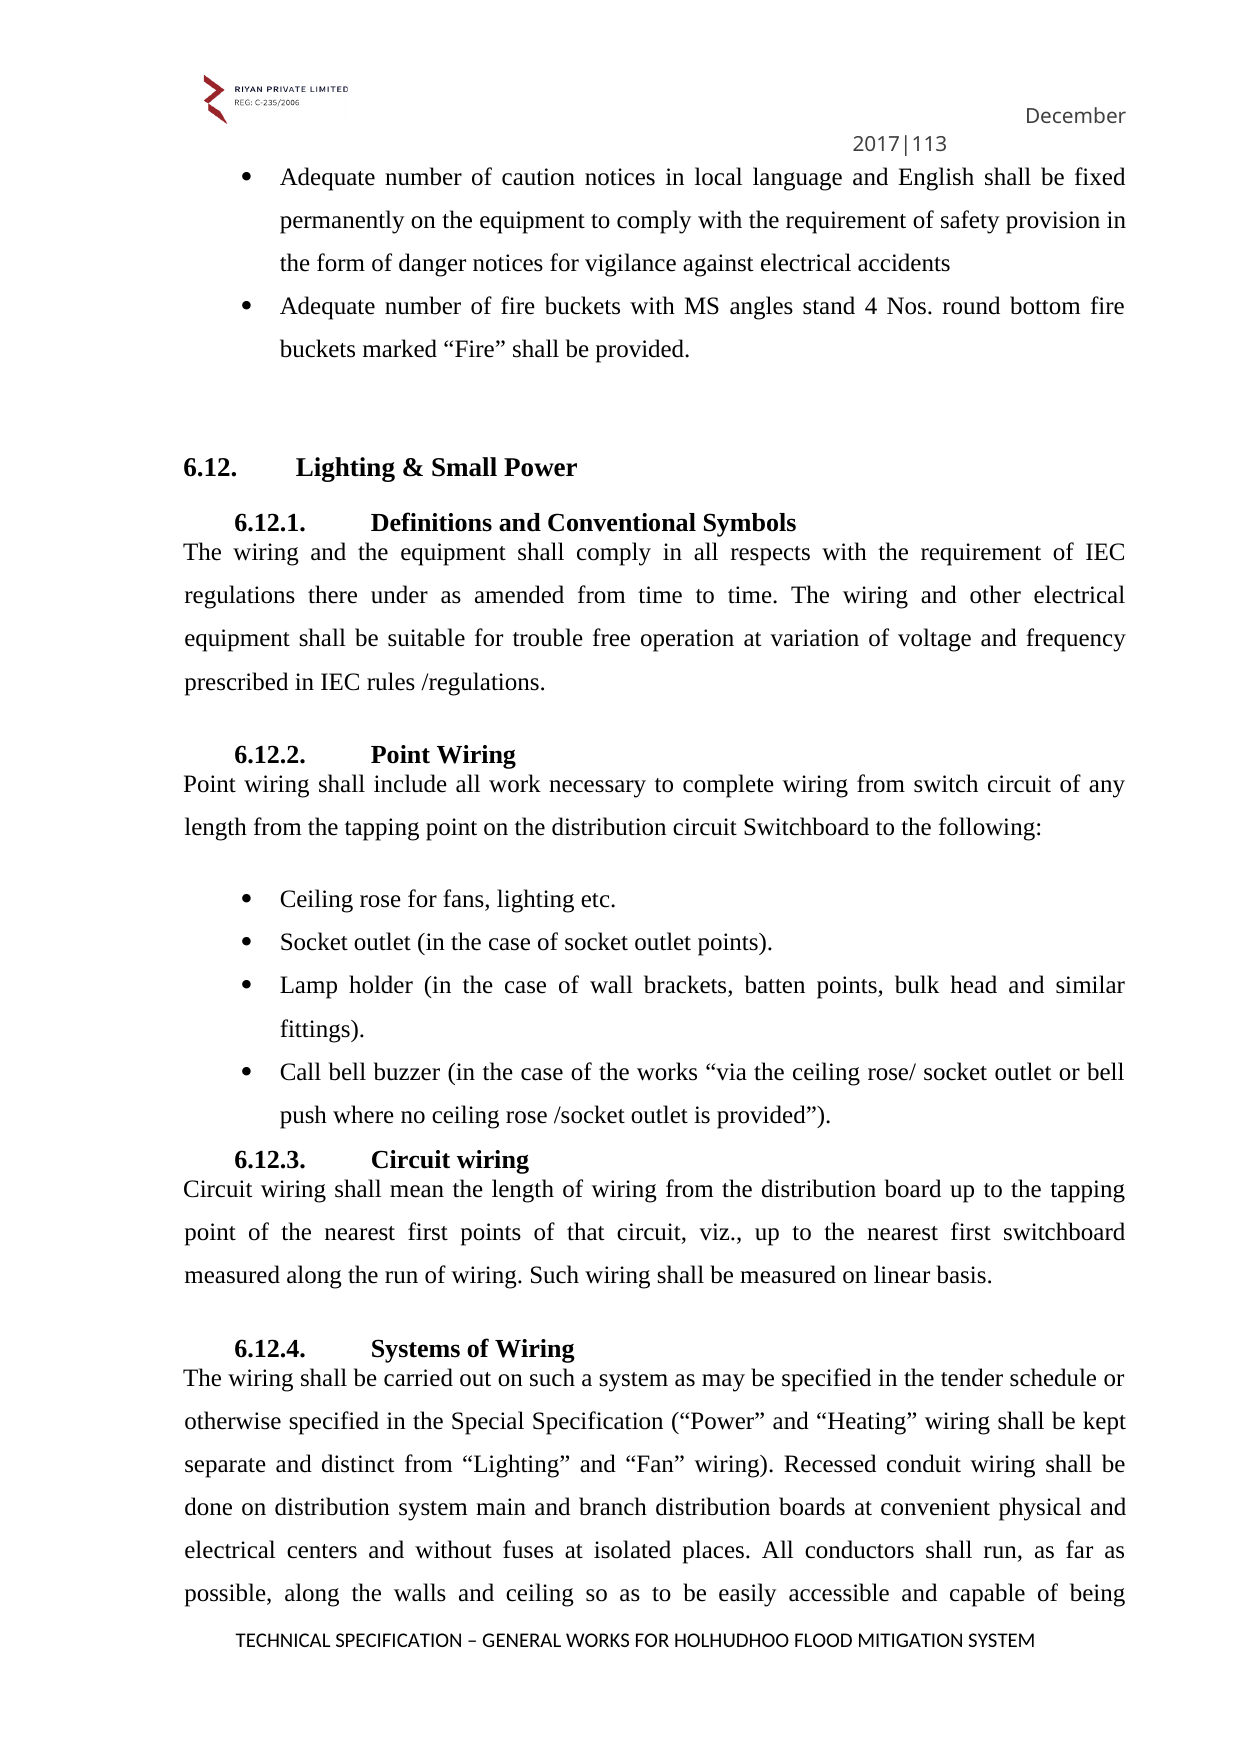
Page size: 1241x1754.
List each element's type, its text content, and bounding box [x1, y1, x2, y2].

text Circuit wiring shall mean the length of wiring from the distribution board up to the tapping point of the nearest first points of that circuit, viz., up to the nearest first switchboard measured along the run of wiring. Such wiring shall be measured on linear basis. [183, 1174, 1127, 1289]
picture [203, 75, 348, 124]
list Ceiling rose for fans, lighting etc. [242, 884, 1127, 913]
text Point wiring shall include all work necessary to complete wiring from switch circuit of any length from the tapping point on the distribution circuit Switchboard to the following: [183, 769, 1127, 841]
text The wiring and the equipment shall comply in all respects with the requirement of IEC regulations there under as amended from time to time. The wiring and other electrical equipment shall be suitable for trouble free operation at variation of voltage and frequency prescribed in IEC rules /regulations. [183, 537, 1127, 695]
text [183, 1363, 1127, 1607]
list Call bell buzzer (in the case of the works “via the ceiling rose/ socket outlet or bell push where no ceiling rose /socket outlet is provided”). [242, 1057, 1127, 1129]
subtitle Point Wiring [234, 739, 1126, 769]
list Lamp holder (in the case of wall brackets, batten points, bulk head and similar fittings). [242, 971, 1127, 1042]
list Adequate number of caution notices in local language and English shall be fixed permanently on the equipment to comply with the requirement of safety provision in the form of danger notices for vigilance against electrical accidents [242, 162, 1127, 277]
subtitle Definitions and Conventional Symbols [234, 507, 1126, 537]
subtitle Lighting & Small Power [183, 451, 1126, 482]
list Adequate number of fire buckets with MS angles stand 4 Nos. round bottom fire buckets marked “Fire” shall be provided. [242, 291, 1127, 363]
subtitle Circuit wiring [234, 1144, 1126, 1174]
list Socket outlet (in the case of socket outlet points). [242, 927, 1127, 956]
subtitle Systems of Wiring [234, 1333, 1126, 1363]
